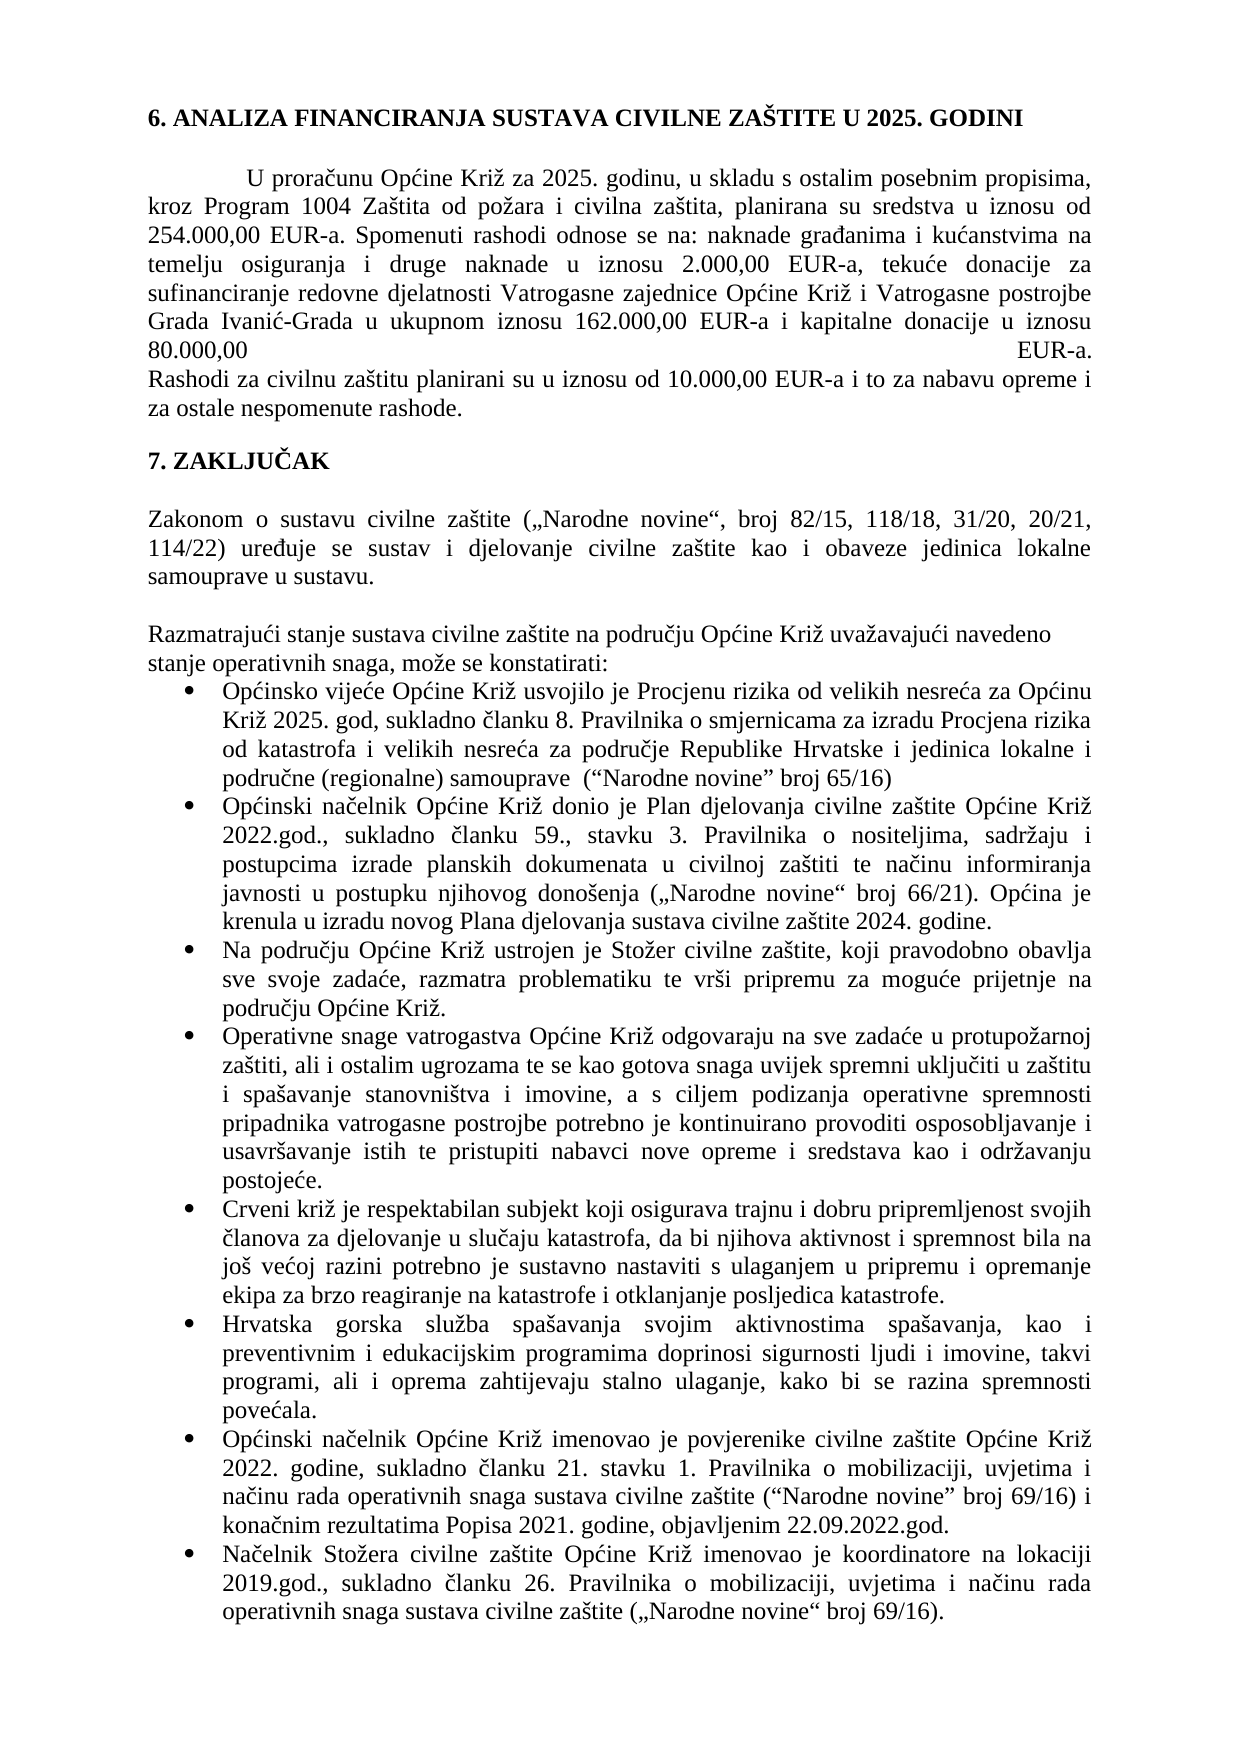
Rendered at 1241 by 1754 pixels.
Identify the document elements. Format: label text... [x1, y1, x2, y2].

list Crveni križ je respektabilan subjekt koji osigurava trajnu i dobru pripremljenost svojih članova za djelovanje u slučaju katastrofa, da bi njihova aktivnost i spremnost bila na još većoj razini potrebno je sustavno nastaviti s ulaganjem u pripremu i opremanje ekipa za brzo reagiranje na katastrofe i otklanjanje posljedica katastrofe. [185, 1194, 1092, 1309]
list Općinsko vijeće Općine Križ usvojilo je Procjenu rizika od velikih nesreća za Općinu Križ 2025. god, sukladno članku 8. Pravilnika o smjernicama za izradu Procjena rizika od katastrofa i velikih nesreća za područje Republike Hrvatske i jedinica lokalne i područne (regionalne) samouprave (“Narodne novine” broj 65/16) [185, 676, 1092, 791]
subtitle 7. ZAKLJUČAK [148, 446, 1092, 475]
list Operativne snage vatrogastva Općine Križ odgovaraju na sve zadaće u protupožarnoj zaštiti, ali i ostalim ugrozama te se kao gotova snaga uvijek spremni uključiti u zaštitu i spašavanje stanovništva i imovine, a s ciljem podizanja operativne spremnosti pripadnika vatrogasne postrojbe potrebno je kontinuirano provoditi osposobljavanje i usavršavanje istih te pristupiti nabavci nove opreme i sredstava kao i održavanju postojeće. [185, 1021, 1092, 1194]
list Općinski načelnik Općine Križ imenovao je povjerenike civilne zaštite Općine Križ 2022. godine, sukladno članku 21. stavku 1. Pravilnika o mobilizaciji, uvjetima i načinu rada operativnih snaga sustava civilne zaštite (“Narodne novine” broj 69/16) i konačnim rezultatima Popisa 2021. godine, objavljenim 22.09.2022.god. [185, 1424, 1092, 1539]
list Hrvatska gorska služba spašavanja svojim aktivnostima spašavanja, kao i preventivnim i edukacijskim programima doprinosi sigurnosti ljudi i imovine, takvi programi, ali i oprema zahtijevaju stalno ulaganje, kako bi se razina spremnosti povećala. [185, 1309, 1092, 1424]
subtitle 6. ANALIZA FINANCIRANJA SUSTAVA CIVILNE ZAŠTITE U 2025. GODINI [148, 103, 1092, 132]
text Razmatrajući stanje sustava civilne zaštite na području Općine Križ uvažavajući navedeno stanje operativnih snaga, može se konstatirati: [148, 619, 1092, 676]
list Na području Općine Križ ustrojen je Stožer civilne zaštite, koji pravodobno obavlja sve svoje zadaće, razmatra problematiku te vrši pripremu za moguće prijetnje na području Općine Križ. [185, 935, 1092, 1021]
text Zakonom o sustavu civilne zaštite („Narodne novine“, broj 82/15, 118/18, 31/20, 20/21, 114/22) uređuje se sustav i djelovanje civilne zaštite kao i obaveze jedinica lokalne samouprave u sustavu. [148, 504, 1092, 590]
list Načelnik Stožera civilne zaštite Općine Križ imenovao je koordinatore na lokaciji 2019.god., sukladno članku 26. Pravilnika o mobilizaciji, uvjetima i načinu rada operativnih snaga sustava civilne zaštite („Narodne novine“ broj 69/16). [185, 1539, 1092, 1625]
list Općinski načelnik Općine Križ donio je Plan djelovanja civilne zaštite Općine Križ 2022.god., sukladno članku 59., stavku 3. Pravilnika o nositeljima, sadržaju i postupcima izrade planskih dokumenata u civilnoj zaštiti te načinu informiranja javnosti u postupku njihovog donošenja („Narodne novine“ broj 66/21). Općina je krenula u izradu novog Plana djelovanja sustava civilne zaštite 2024. godine. [185, 791, 1092, 935]
text U proračunu Općine Križ za 2025. godinu, u skladu s ostalim posebnim propisima, kroz Program 1004 Zaštita od požara i civilna zaštita, planirana su sredstva u iznosu od 254.000,00 EUR-a. Spomenuti rashodi odnose se na: naknade građanima i kućanstvima na temelju osiguranja i druge naknade u iznosu 2.000,00 EUR-a, tekuće donacije za sufinanciranje redovne djelatnosti Vatrogasne zajednice Općine Križ i Vatrogasne postrojbe Grada Ivanić-Grada u ukupnom iznosu 162.000,00 EUR-a i kapitalne donacije u iznosu 80.000,00 EUR-a. Rashodi za civilnu zaštitu planirani su u iznosu od 10.000,00 EUR-a i to za nabavu opreme i za ostale nespomenute rashode. [148, 132, 1092, 421]
